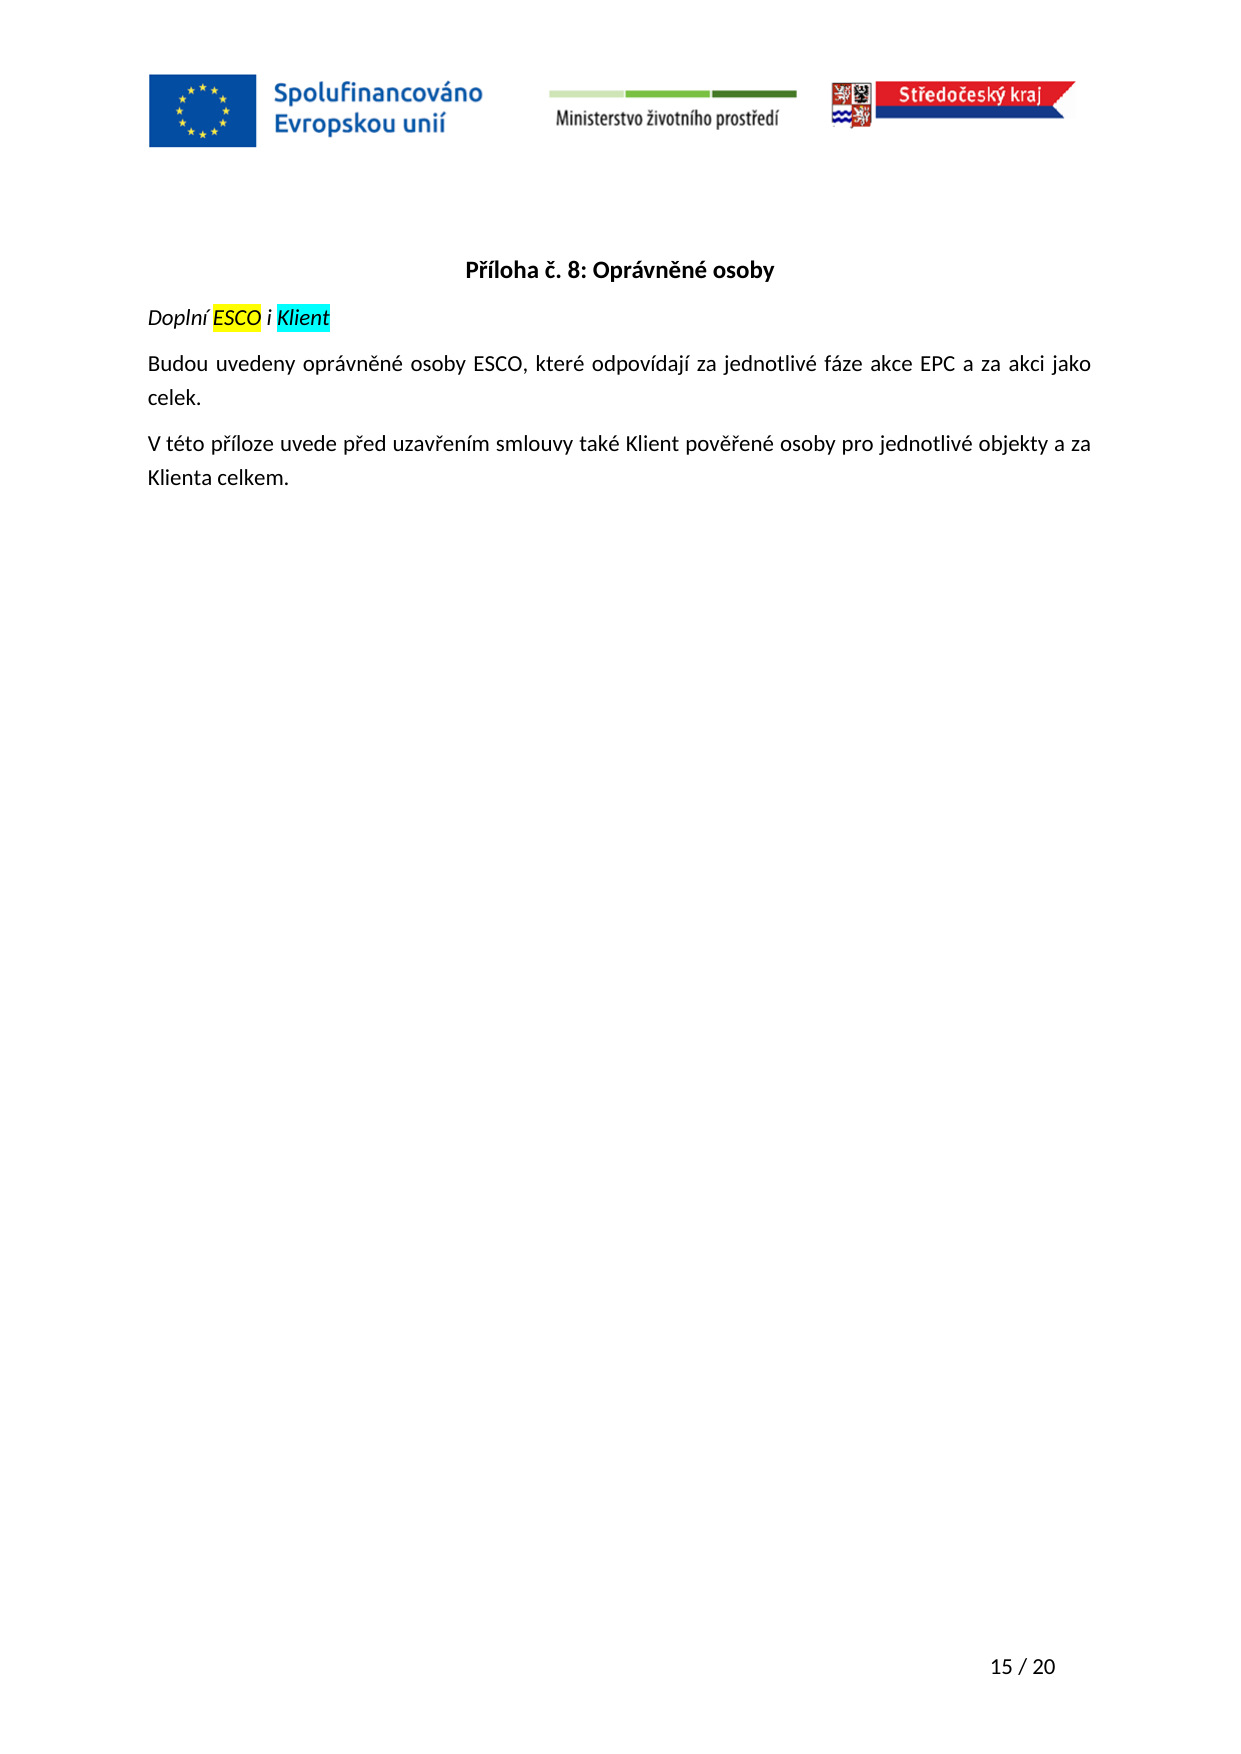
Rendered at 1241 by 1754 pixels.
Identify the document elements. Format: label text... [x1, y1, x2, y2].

text Doplní ESCO i Klient [148, 303, 1093, 332]
picture [147, 73, 1092, 148]
text Budou uvedeny oprávněné osoby ESCO, které odpovídají za jednotlivé fáze akce EPC a za akci jako celek. [148, 349, 1093, 411]
text V této příloze uvede před uzavřením smlouvy také Klient pověřené osoby pro jednotlivé objekty a za Klienta celkem. [148, 429, 1093, 491]
subtitle Příloha č. 8: Oprávněné osoby [148, 254, 1093, 285]
